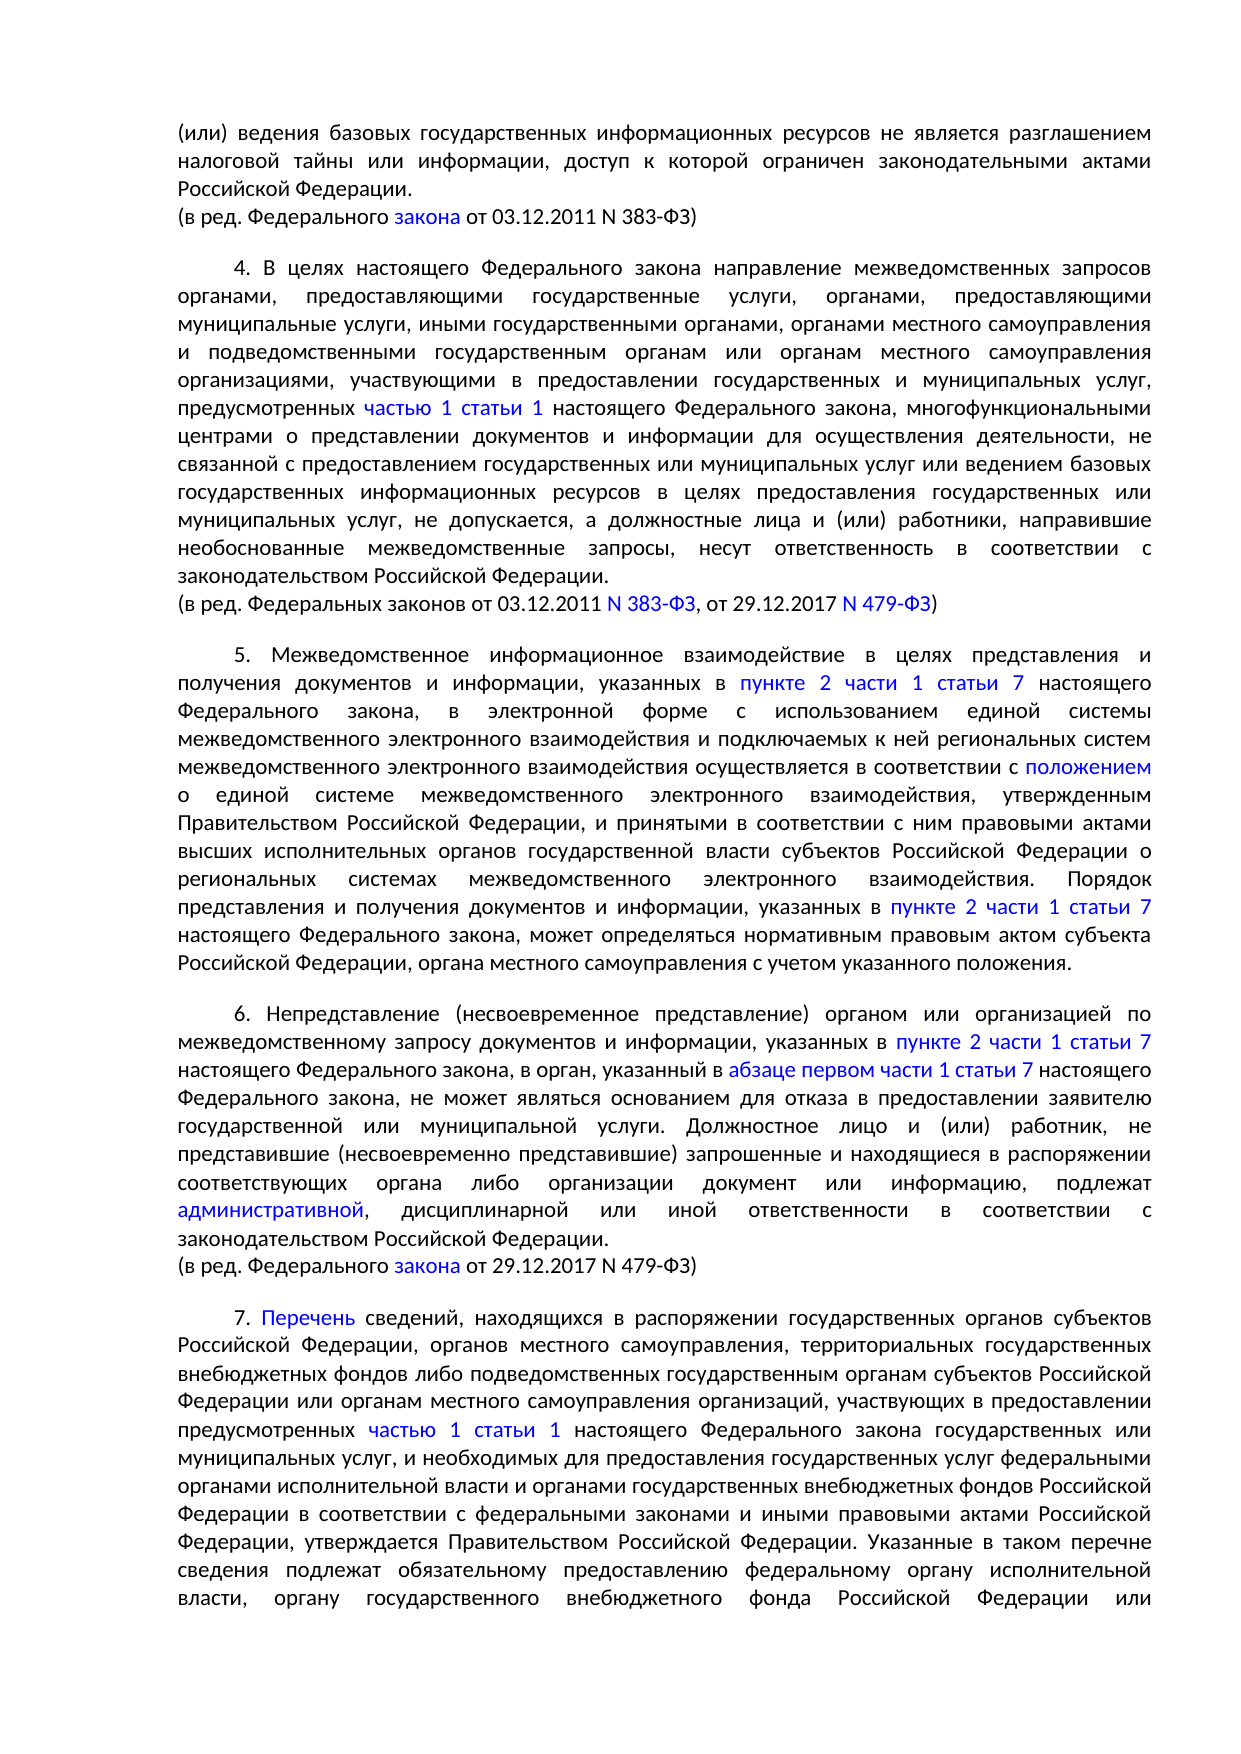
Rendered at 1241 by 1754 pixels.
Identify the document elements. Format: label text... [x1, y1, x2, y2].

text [177, 118, 1152, 202]
text 4. В целях настоящего Федерального закона направление межведомственных запросов органами, предоставляющими государственные услуги, органами, предоставляющими муниципальные услуги, иными государственными органами, органами местного самоуправления и подведомственными государственным органам или органам местного самоуправления организациями, участвующими в предоставлении государственных и муниципальных услуг, предусмотренных частью 1 статьи 1 настоящего Федерального закона, многофункциональными центрами о представлении документов и информации для осуществления деятельности, не связанной с предоставлением государственных или муниципальных услуг или ведением базовых государственных информационных ресурсов в целях предоставления государственных или муниципальных услуг, не допускается, а должностные лица и (или) работники, направившие необоснованные межведомственные запросы, несут ответственность в соответствии с законодательством Российской Федерации. [177, 253, 1152, 589]
text (в ред. Федерального закона от 03.12.2011 N 383-ФЗ) [177, 202, 1152, 230]
text 5. Межведомственное информационное взаимодействие в целях представления и получения документов и информации, указанных в пункте 2 части 1 статьи 7 настоящего Федерального закона, в электронной форме с использованием единой системы межведомственного электронного взаимодействия и подключаемых к ней региональных систем межведомственного электронного взаимодействия осуществляется в соответствии с положением о единой системе межведомственного электронного взаимодействия, утвержденным Правительством Российской Федерации, и принятыми в соответствии с ним правовыми актами высших исполнительных органов государственной власти субъектов Российской Федерации о региональных системах межведомственного электронного взаимодействия. Порядок представления и получения документов и информации, указанных в пункте 2 части 1 статьи 7 настоящего Федерального закона, может определяться нормативным правовым актом субъекта Российской Федерации, органа местного самоуправления с учетом указанного положения. [177, 640, 1152, 977]
text (в ред. Федеральных законов от 03.12.2011 N 383-ФЗ, от 29.12.2017 N 479-ФЗ) [177, 589, 1152, 617]
text 6. Непредставление (несвоевременное представление) органом или организацией по межведомственному запросу документов и информации, указанных в пункте 2 части 1 статьи 7 настоящего Федерального закона, в орган, указанный в абзаце первом части 1 статьи 7 настоящего Федерального закона, не может являться основанием для отказа в предоставлении заявителю государственной или муниципальной услуги. Должностное лицо и (или) работник, не представившие (несвоевременно представившие) запрошенные и находящиеся в распоряжении соответствующих органа либо организации документ или информацию, подлежат административной, дисциплинарной или иной ответственности в соответствии с законодательством Российской Федерации. [177, 999, 1152, 1252]
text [177, 1303, 1152, 1611]
text (в ред. Федерального закона от 29.12.2017 N 479-ФЗ) [177, 1252, 1152, 1280]
